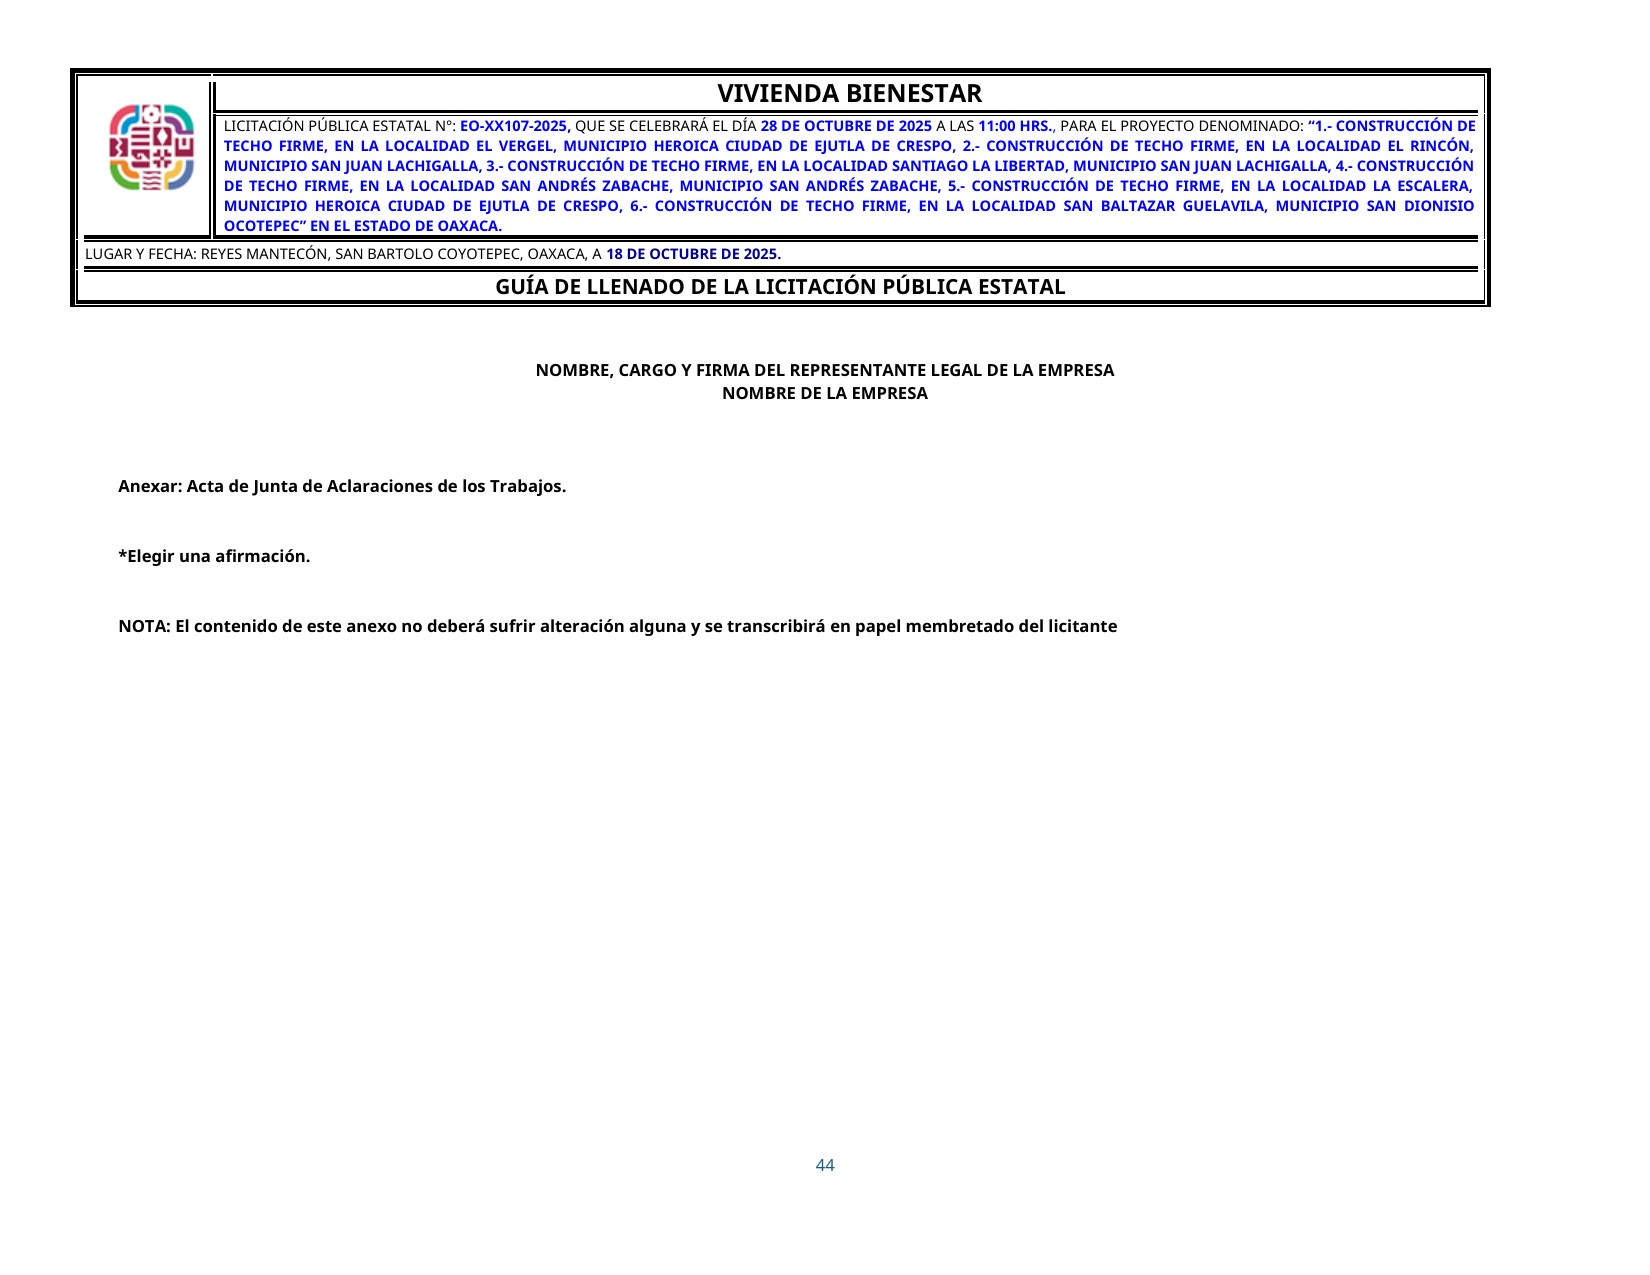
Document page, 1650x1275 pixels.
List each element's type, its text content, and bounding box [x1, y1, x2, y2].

text Anexar: Acta de Junta de Aclaraciones de los Trabajos. [118, 475, 1532, 498]
picture [98, 97, 205, 196]
text NOTA: El contenido de este anexo no deberá sufrir alteración alguna y se transcribirá en papel membretado del licitante [118, 615, 1532, 638]
text NOMBRE, CARGO Y FIRMA DEL REPRESENTANTE LEGAL DE LA EMPRESA [118, 358, 1532, 381]
text NOMBRE DE LA EMPRESA [118, 382, 1532, 404]
text *Elegir una afirmación. [118, 545, 1532, 568]
